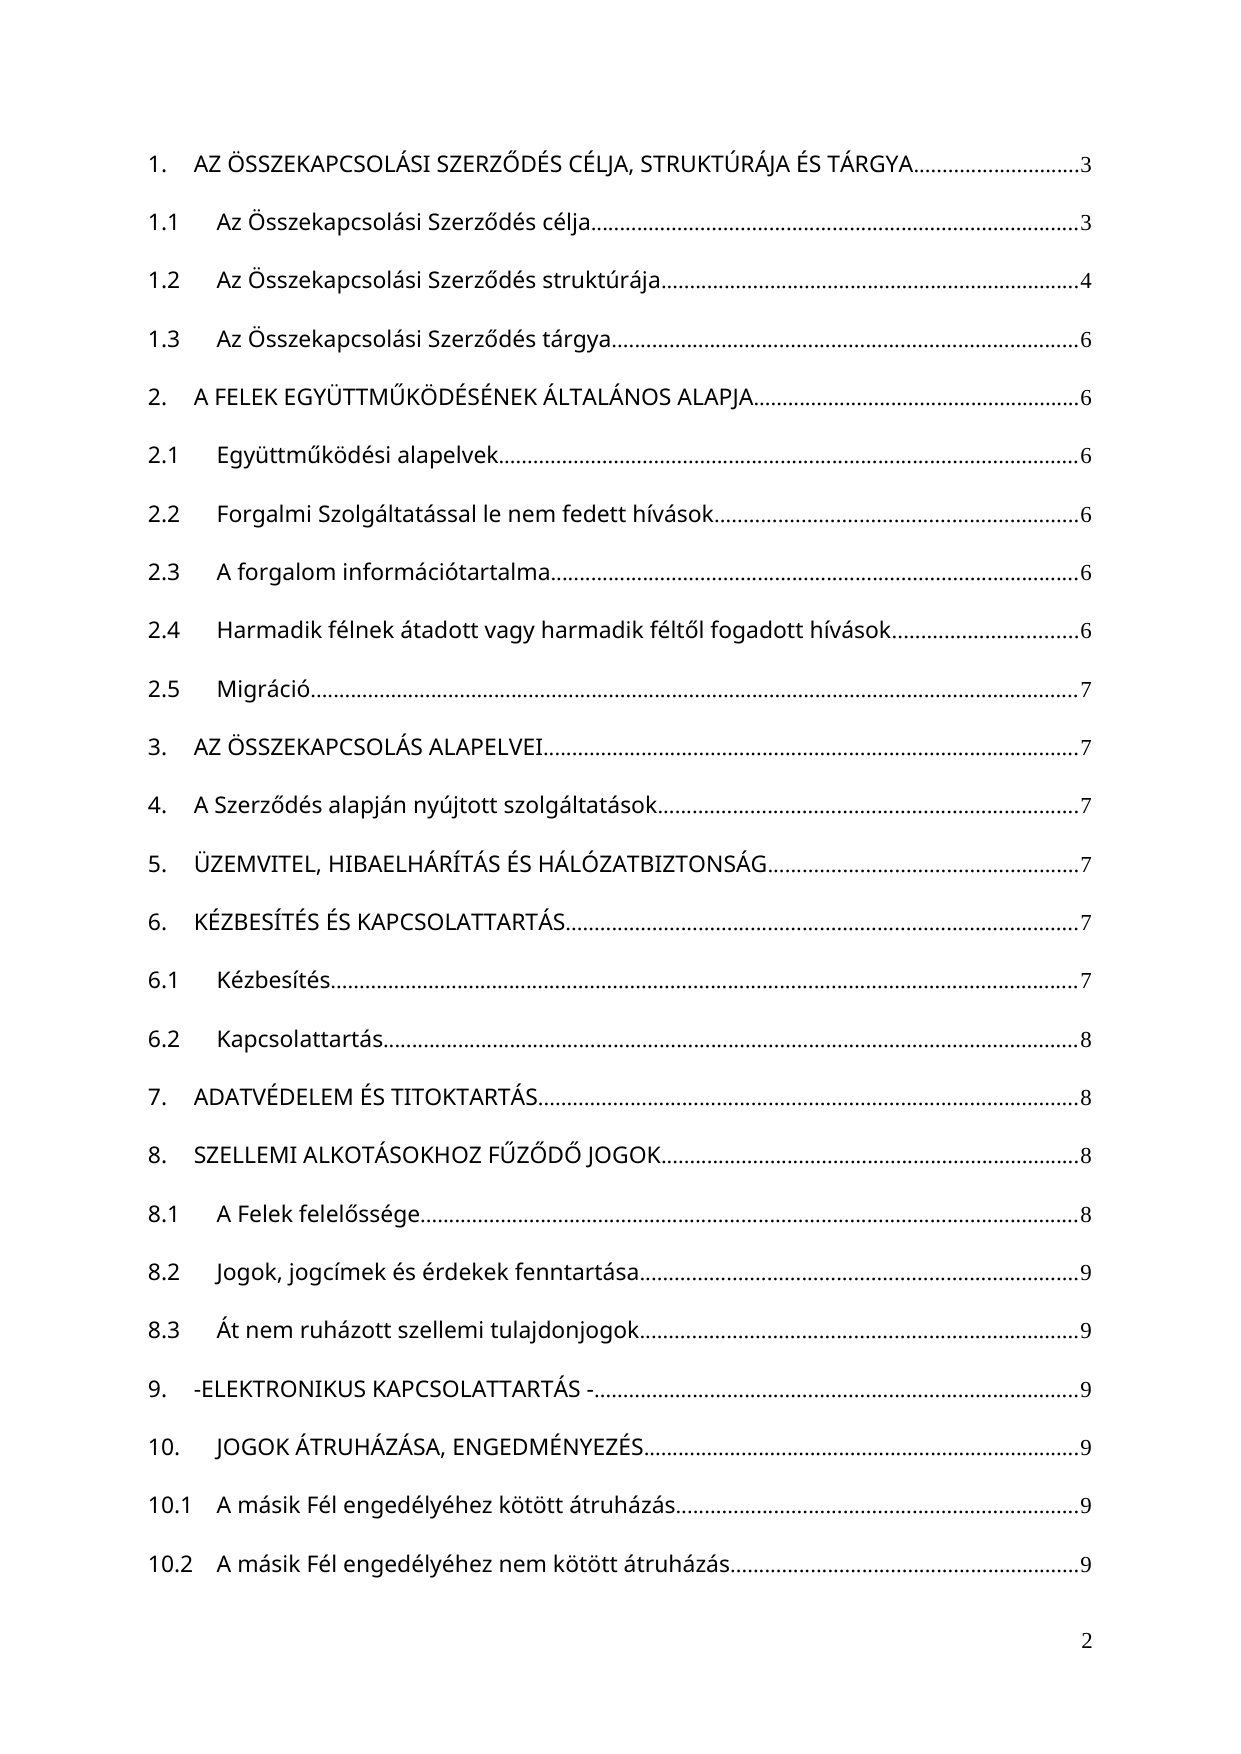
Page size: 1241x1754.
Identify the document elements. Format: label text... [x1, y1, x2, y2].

text 10.1 A másik Fél engedélyéhez kötött átruházás 9 [148, 1489, 1093, 1521]
text 8.1 A Felek felelőssége 8 [148, 1198, 1093, 1229]
text 10. JOGOK ÁTRUHÁZÁSA, ENGEDMÉNYEZÉS 9 [148, 1431, 1093, 1462]
text 1.2 Az Összekapcsolási Szerződés struktúrája 4 [148, 264, 1093, 296]
text 3. AZ ÖSSZEKAPCSOLÁS ALAPELVEI 7 [148, 731, 1093, 762]
text 7. ADATVÉDELEM ÉS TITOKTARTÁS 8 [148, 1081, 1093, 1112]
text 1.3 Az Összekapcsolási Szerződés tárgya 6 [148, 323, 1093, 354]
text 8. SZELLEMI ALKOTÁSOKHOZ FŰZŐDŐ JOGOK 8 [148, 1139, 1093, 1171]
text 2.4 Harmadik félnek átadott vagy harmadik féltől fogadott hívások 6 [148, 614, 1093, 646]
text 4. A Szerződés alapján nyújtott szolgáltatások 7 [148, 789, 1093, 821]
text 2.1 Együttműködési alapelvek 6 [148, 439, 1093, 471]
text 2.5 Migráció 7 [148, 673, 1093, 704]
text 9. -ELEKTRONIKUS KAPCSOLATTARTÁS - 9 [148, 1373, 1093, 1404]
text 8.3 Át nem ruházott szellemi tulajdonjogok 9 [148, 1314, 1093, 1346]
text 2.3 A forgalom információtartalma 6 [148, 556, 1093, 587]
text 6.2 Kapcsolattartás 8 [148, 1023, 1093, 1054]
text 2.2 Forgalmi Szolgáltatással le nem fedett hívások 6 [148, 498, 1093, 529]
text 5. ÜZEMVITEL, HIBAELHÁRÍTÁS ÉS HÁLÓZATBIZTONSÁG 7 [148, 848, 1093, 879]
text 10.2 A másik Fél engedélyéhez nem kötött átruházás 9 [148, 1548, 1093, 1579]
text 1.1 Az Összekapcsolási Szerződés célja 3 [148, 206, 1093, 237]
text 6.1 Kézbesítés 7 [148, 964, 1093, 996]
text 1. AZ ÖSSZEKAPCSOLÁSI SZERZŐDÉS CÉLJA, STRUKTÚRÁJA ÉS TÁRGYA 3 [148, 148, 1093, 179]
text 6. KÉZBESÍTÉS ÉS KAPCSOLATTARTÁS 7 [148, 906, 1093, 937]
text 2. A FELEK EGYÜTTMŰKÖDÉSÉNEK ÁLTALÁNOS ALAPJA 6 [148, 381, 1093, 412]
text 8.2 Jogok, jogcímek és érdekek fenntartása 9 [148, 1256, 1093, 1287]
